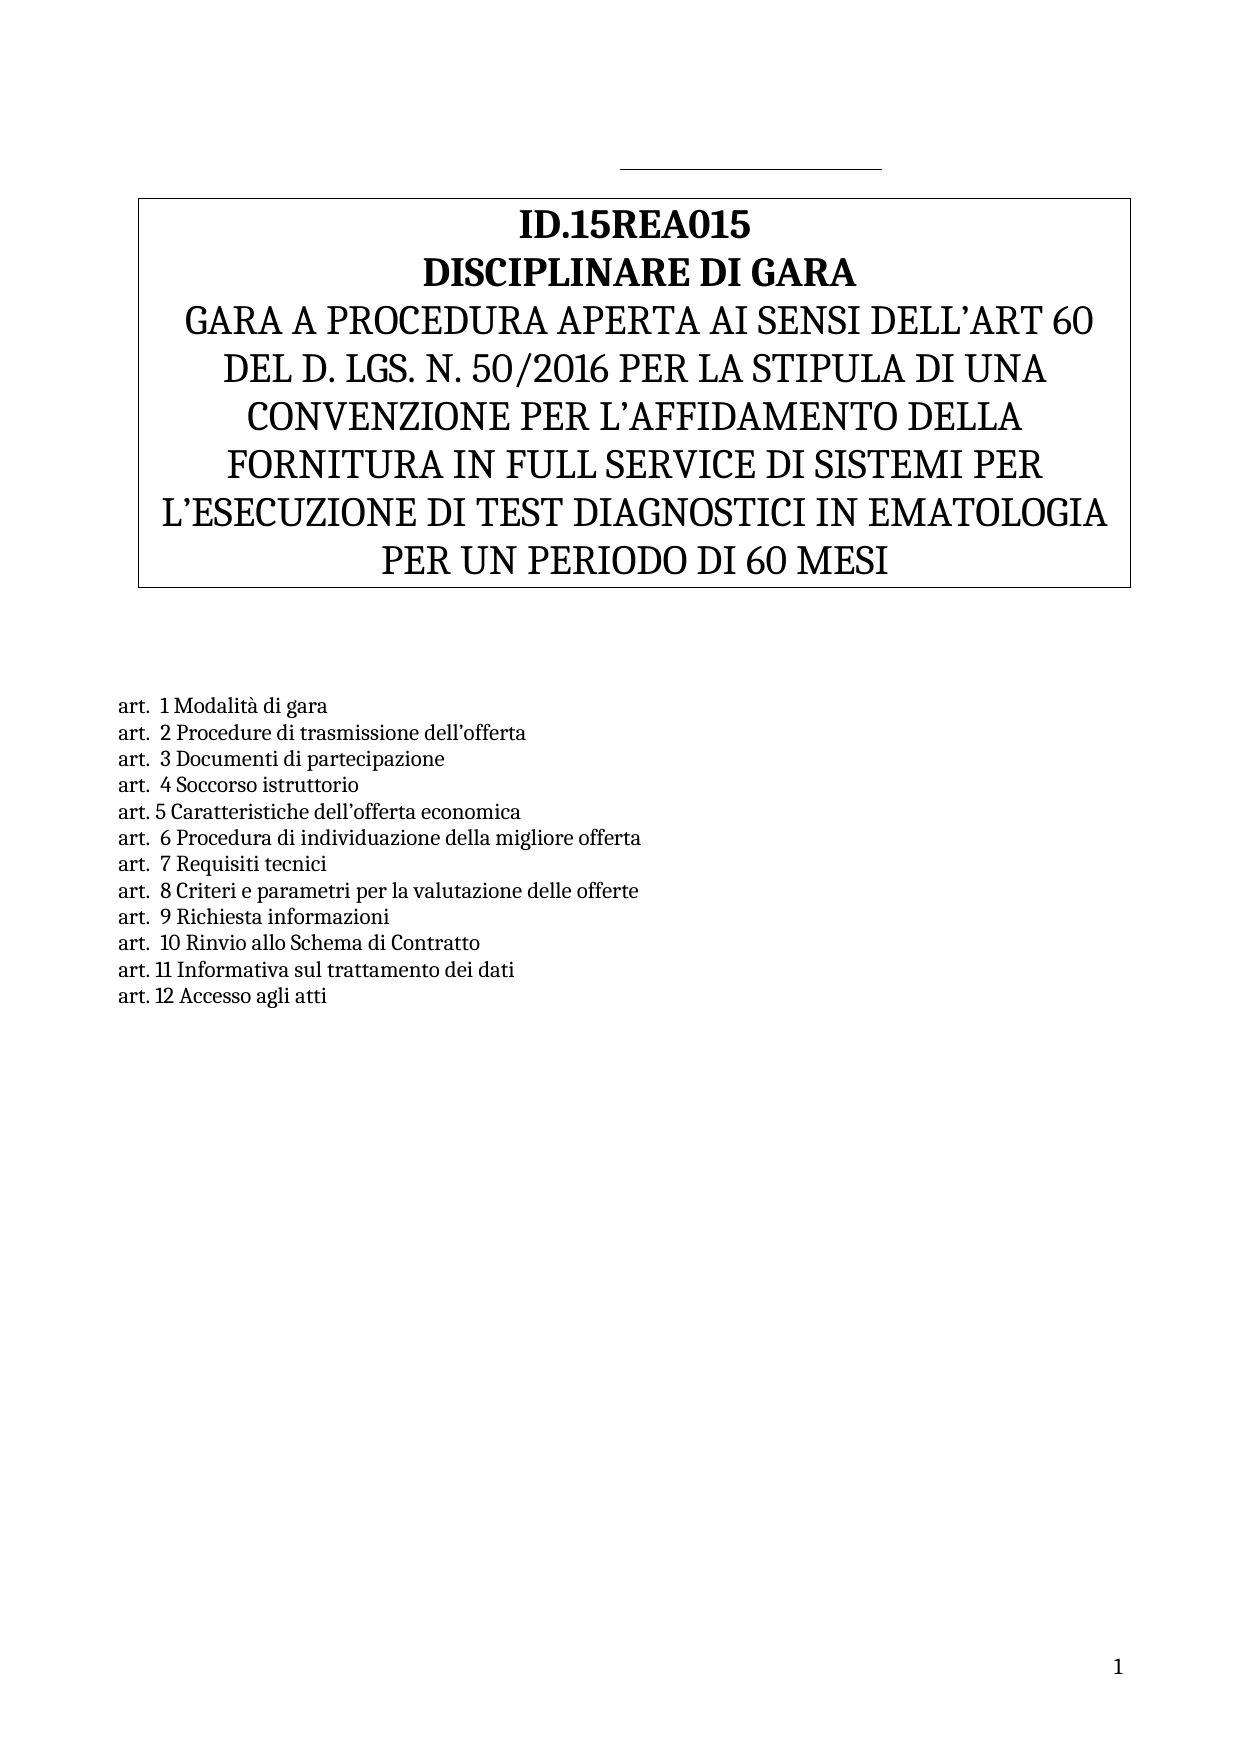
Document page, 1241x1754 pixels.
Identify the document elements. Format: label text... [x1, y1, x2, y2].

text art. 1 Modalità di gara [118, 693, 1122, 719]
text art. 6 Procedura di individuazione della migliore offerta [118, 825, 1122, 851]
text art. 11 Informativa sul trattamento dei dati [118, 957, 1122, 983]
text art. 12 Accesso agli atti [118, 983, 1122, 1009]
text art. 8 Criteri e parametri per la valutazione delle offerte [118, 877, 1122, 904]
text art. 5 Caratteristiche dell’offerta economica [118, 798, 1122, 825]
text art. 4 Soccorso istruttorio [118, 772, 1122, 798]
text art. 7 Requisiti tecnici [118, 851, 1122, 877]
text art. 3 Documenti di partecipazione [118, 746, 1122, 772]
text art. 10 Rinvio allo Schema di Contratto [118, 930, 1122, 957]
text GARA A PROCEDURA APERTA AI SENSI DELL’ART 60 DEL D. LGS. N. 50/2016 PER LA STIPULA DI UNA CONVENZIONE PER L’AFFIDAMENTO DELLA FORNITURA IN FULL SERVICE DI SISTEMI PER L’ESECUZIONE DI TEST DIAGNOSTICI IN EMATOLOGIA PER UN PERIODO DI 60 MESI [139, 294, 1130, 587]
text DISCIPLINARE DI GARA [139, 246, 1130, 294]
text art. 2 Procedure di trasmissione dell’offerta [118, 719, 1122, 746]
text ID.15REA015 [139, 199, 1130, 246]
text art. 9 Richiesta informazioni [118, 904, 1122, 930]
